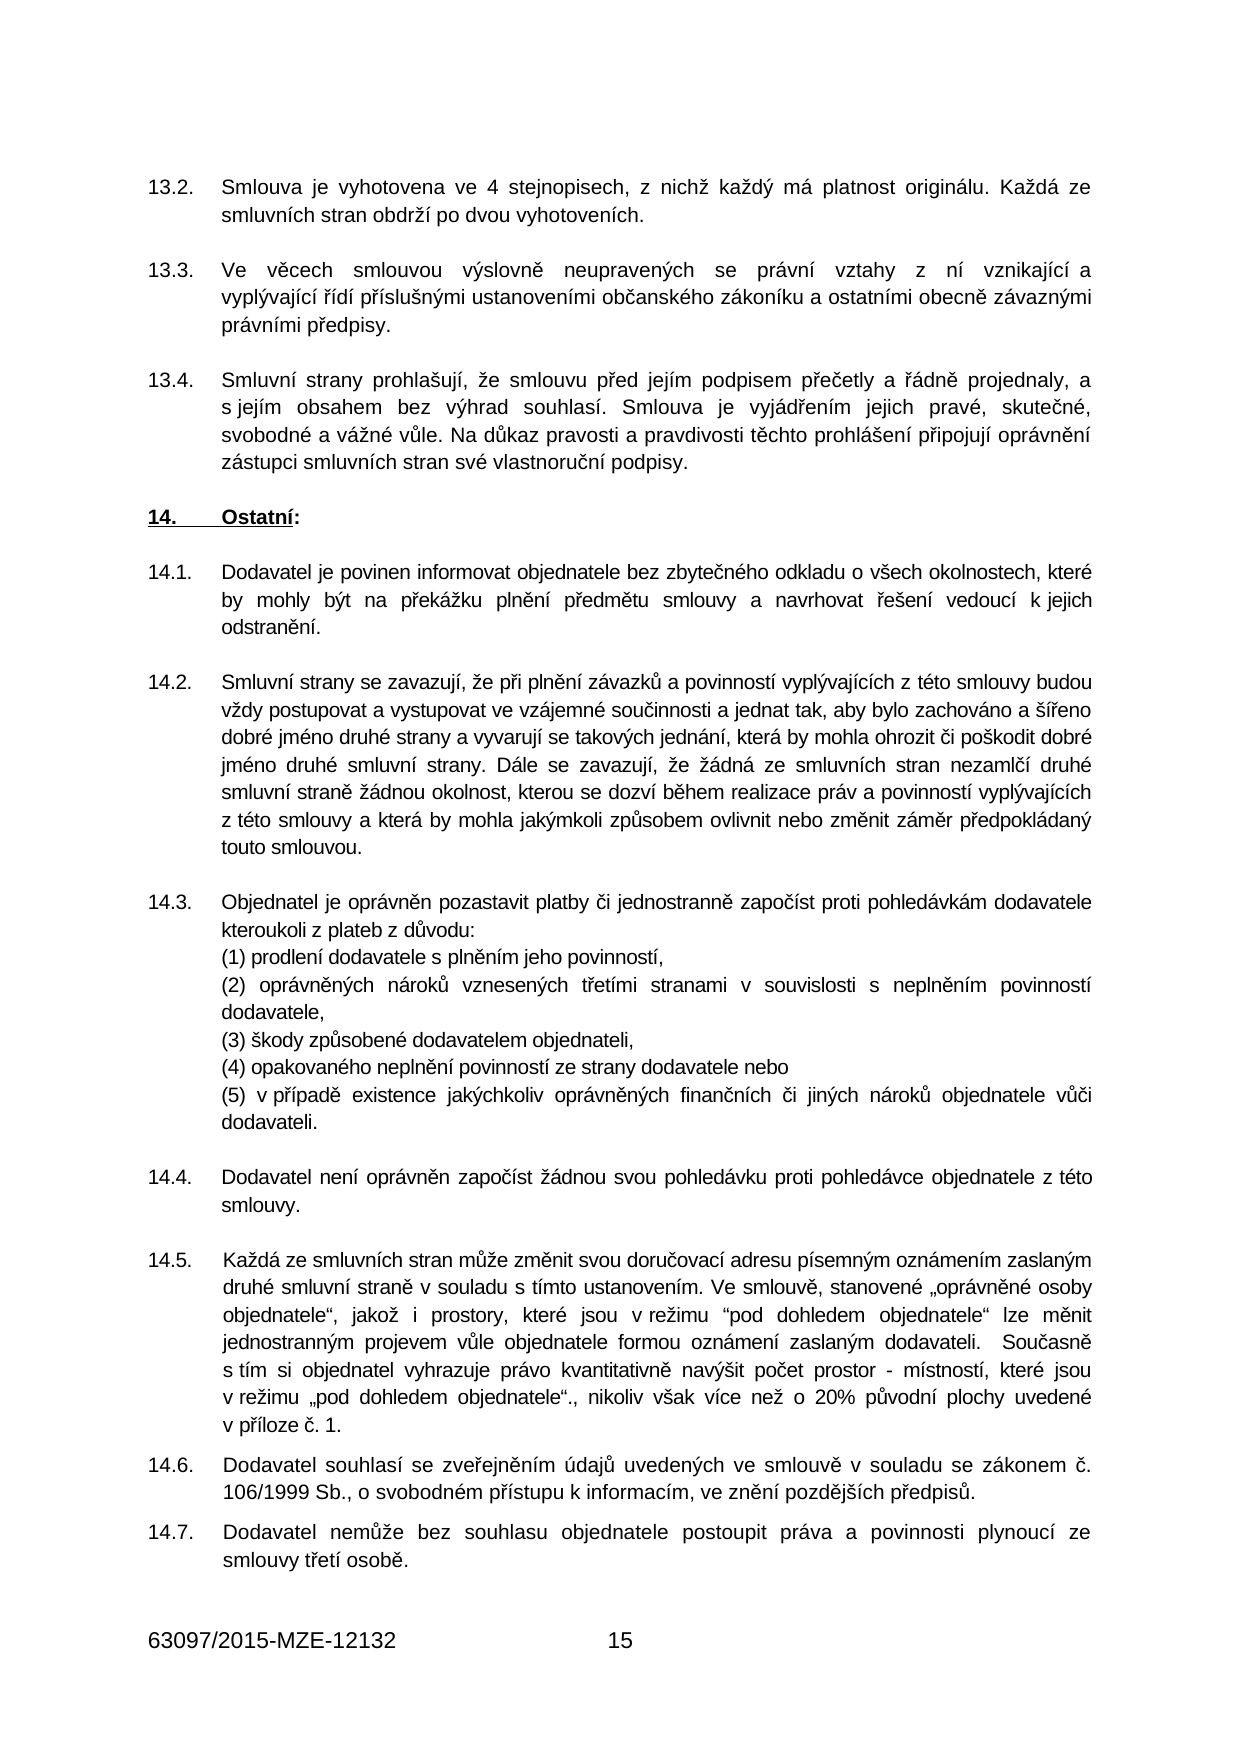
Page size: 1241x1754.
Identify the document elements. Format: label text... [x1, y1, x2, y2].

text (3) škody způsobené dodavatelem objednateli, [221, 1028, 1092, 1052]
text (4) opakovaného neplnění povinností ze strany dodavatele nebo [221, 1055, 1092, 1079]
text 14.3. Objednatel je oprávněn pozastavit platby či jednostranně započíst proti pohledávkám dodavatele kteroukoli z plateb z důvodu: [148, 890, 1092, 942]
text 14.2. Smluvní strany se zavazují, že při plnění závazků a povinností vyplývajících z této smlouvy budou vždy postupovat a vystupovat ve vzájemné součinnosti a jednat tak, aby bylo zachováno a šířeno dobré jméno druhé strany a vyvarují se takových jednání, která by mohla ohrozit či poškodit dobré jméno druhé smluvní strany. Dále se zavazují, že žádná ze smluvních stran nezamlčí druhé smluvní straně žádnou okolnost, kterou se dozví během realizace práv a povinností vyplývajících z této smlouvy a která by mohla jakýmkoli způsobem ovlivnit nebo změnit záměr předpokládaný touto smlouvou. [148, 670, 1092, 859]
text 14.1. Dodavatel je povinen informovat objednatele bez zbytečného odkladu o všech okolnostech, které by mohly být na překážku plnění předmětu smlouvy a navrhovat řešení vedoucí k jejich odstranění. [148, 560, 1092, 639]
list Dodavatel nemůže bez souhlasu objednatele postoupit práva a povinnosti plynoucí ze smlouvy třetí osobě. [148, 1520, 1092, 1572]
list Každá ze smluvních stran může změnit svou doručovací adresu písemným oznámením zaslaným druhé smluvní straně v souladu s tímto ustanovením. Ve smlouvě, stanovené „oprávněné osoby objednatele“, jakož i prostory, které jsou v režimu “pod dohledem objednatele“ lze měnit jednostranným projevem vůle objednatele formou oznámení zaslaným dodavateli. Současně s tím si objednatel vyhrazuje právo kvantitativně navýšit počet prostor - místností, které jsou v režimu „pod dohledem objednatele“., nikoliv však více než o 20% původní plochy uvedené v příloze č. 1. [148, 1248, 1092, 1437]
text 13.3. Ve věcech smlouvou výslovně neupravených se právní vztahy z ní vznikající a vyplývající řídí příslušnými ustanoveními občanského zákoníku a ostatními obecně závaznými právními předpisy. [148, 258, 1092, 337]
text (5) v případě existence jakýchkoliv oprávněných finančních či jiných nároků objednatele vůči dodavateli. [221, 1083, 1092, 1134]
text 13.2. Smlouva je vyhotovena ve 4 stejnopisech, z nichž každý má platnost originálu. Každá ze smluvních stran obdrží po dvou vyhotoveních. [148, 175, 1092, 227]
text 13.4. Smluvní strany prohlašují, že smlouvu před jejím podpisem přečetly a řádně projednaly, a s jejím obsahem bez výhrad souhlasí. Smlouva je vyjádřením jejich pravé, skutečné, svobodné a vážné vůle. Na důkaz pravosti a pravdivosti těchto prohlášení připojují oprávnění zástupci smluvních stran své vlastnoruční podpisy. [148, 368, 1092, 474]
list Dodavatel souhlasí se zveřejněním údajů uvedených ve smlouvě v souladu se zákonem č. 106/1999 Sb., o svobodném přístupu k informacím, ve znění pozdějších předpisů. [148, 1453, 1092, 1504]
text (1) prodlení dodavatele s plněním jeho povinností, [221, 945, 1092, 969]
text 14. Ostatní: [148, 505, 1092, 529]
text 14.4. Dodavatel není oprávněn započíst žádnou svou pohledávku proti pohledávce objednatele z této smlouvy. [148, 1165, 1092, 1217]
text (2) oprávněných nároků vznesených třetími stranami v souvislosti s neplněním povinností dodavatele, [221, 973, 1092, 1024]
